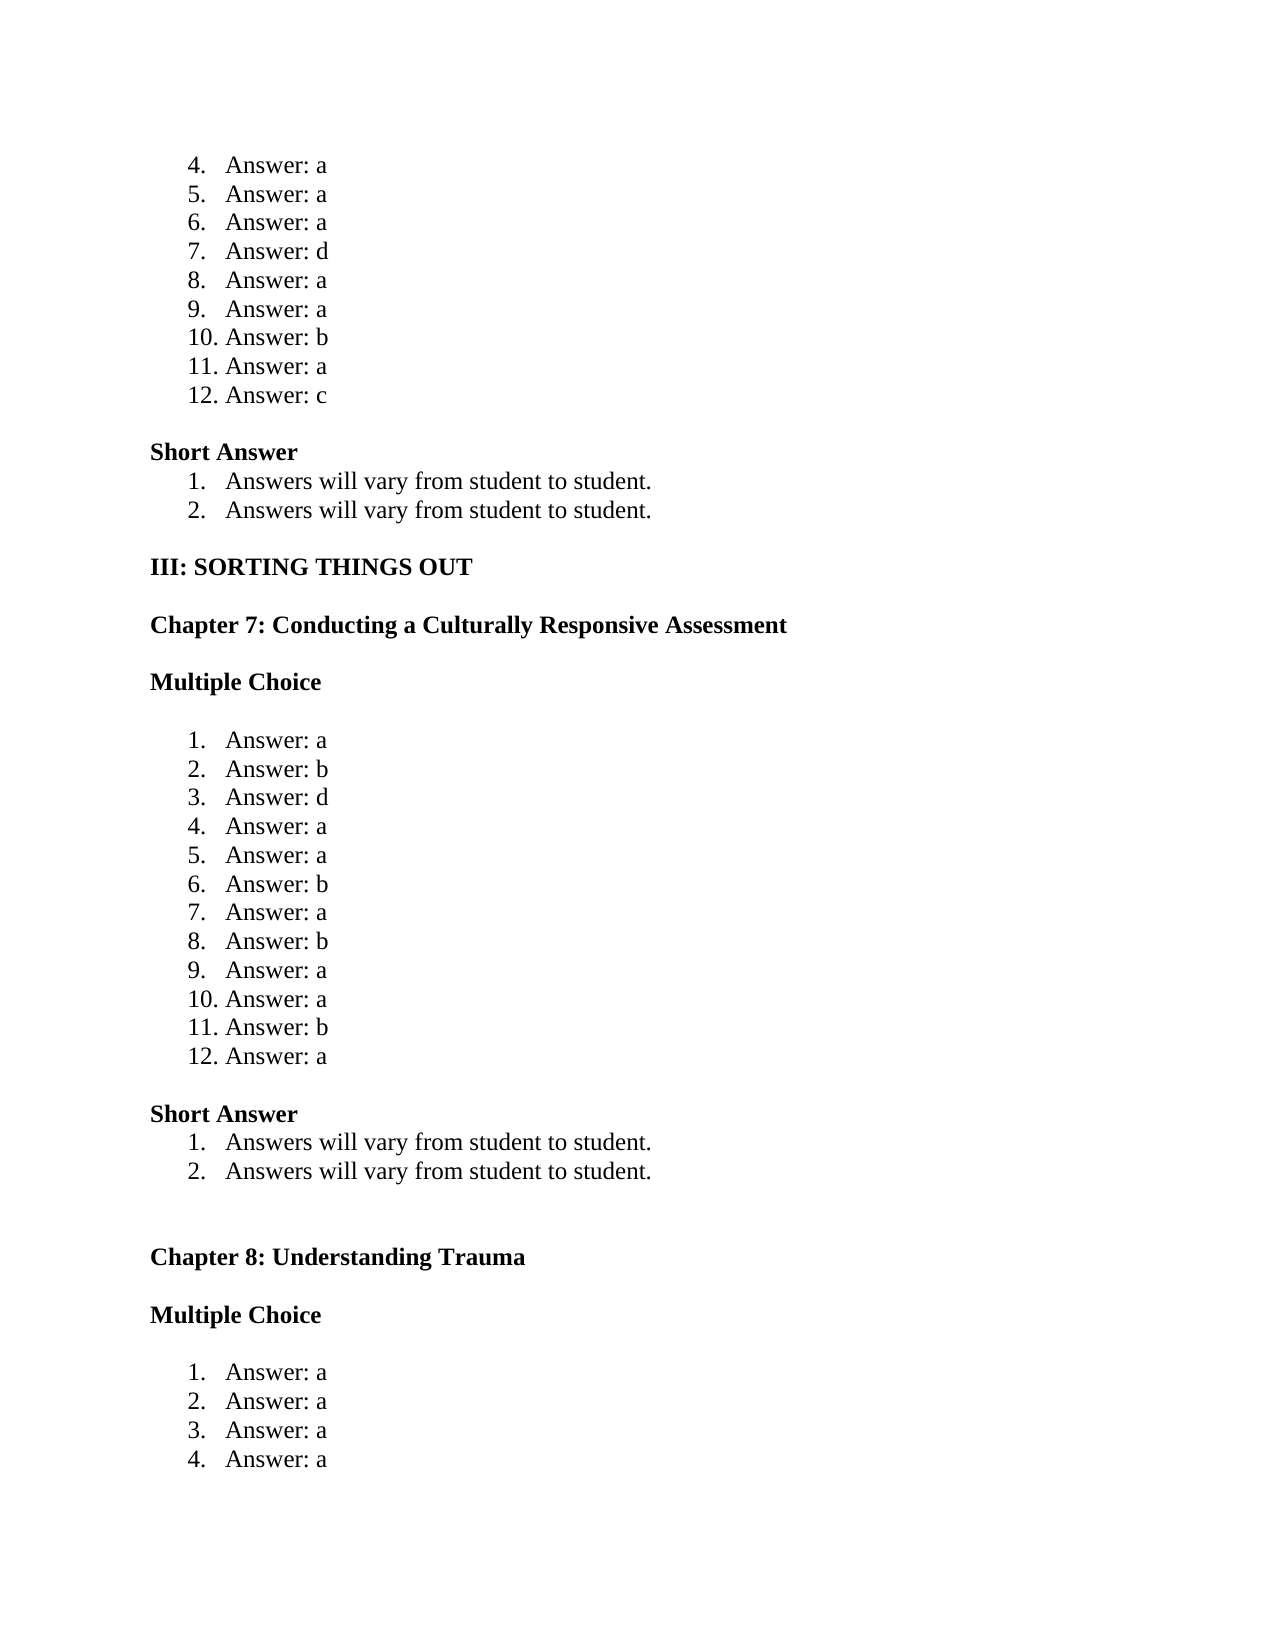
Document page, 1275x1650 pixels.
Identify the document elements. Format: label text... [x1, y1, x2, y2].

list Answer: a [187, 811, 1125, 840]
list Answer: a [187, 955, 1125, 984]
list Answer: b [187, 869, 1125, 897]
list Answer: a [187, 1386, 1125, 1415]
list Answer: b [187, 754, 1125, 782]
text Multiple Choice [150, 667, 1125, 696]
list Answer: d [187, 782, 1125, 811]
list Answer: a [187, 725, 1125, 754]
list Answer: a [187, 351, 1125, 380]
list Answer: a [187, 179, 1125, 207]
list Answer: a [187, 1041, 1125, 1070]
list Answer: a [187, 840, 1125, 869]
text Short Answer [150, 437, 1125, 466]
list Answer: a [187, 897, 1125, 926]
text Chapter 7: Conducting a Culturally Responsive Assessment [150, 610, 1125, 639]
text Short Answer [150, 1099, 1125, 1127]
text Chapter 8: Understanding Trauma [150, 1242, 1125, 1271]
list Answer: a [187, 150, 1125, 179]
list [187, 466, 1125, 495]
list Answer: a [187, 1415, 1125, 1444]
list Answer: c [187, 380, 1125, 409]
list Answer: a [187, 1357, 1125, 1386]
list Answer: b [187, 1012, 1125, 1041]
list Answer: b [187, 322, 1125, 351]
list Answer: a [187, 984, 1125, 1012]
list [187, 495, 1125, 524]
list Answer: b [187, 926, 1125, 955]
text III: SORTING THINGS OUT [150, 552, 1125, 581]
list Answer: a [187, 294, 1125, 322]
list Answer: a [187, 1444, 1125, 1472]
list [187, 1156, 1125, 1185]
list Answer: a [187, 207, 1125, 236]
list Answer: a [187, 265, 1125, 294]
list Answer: d [187, 236, 1125, 265]
text Multiple Choice [150, 1300, 1125, 1329]
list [187, 1127, 1125, 1156]
